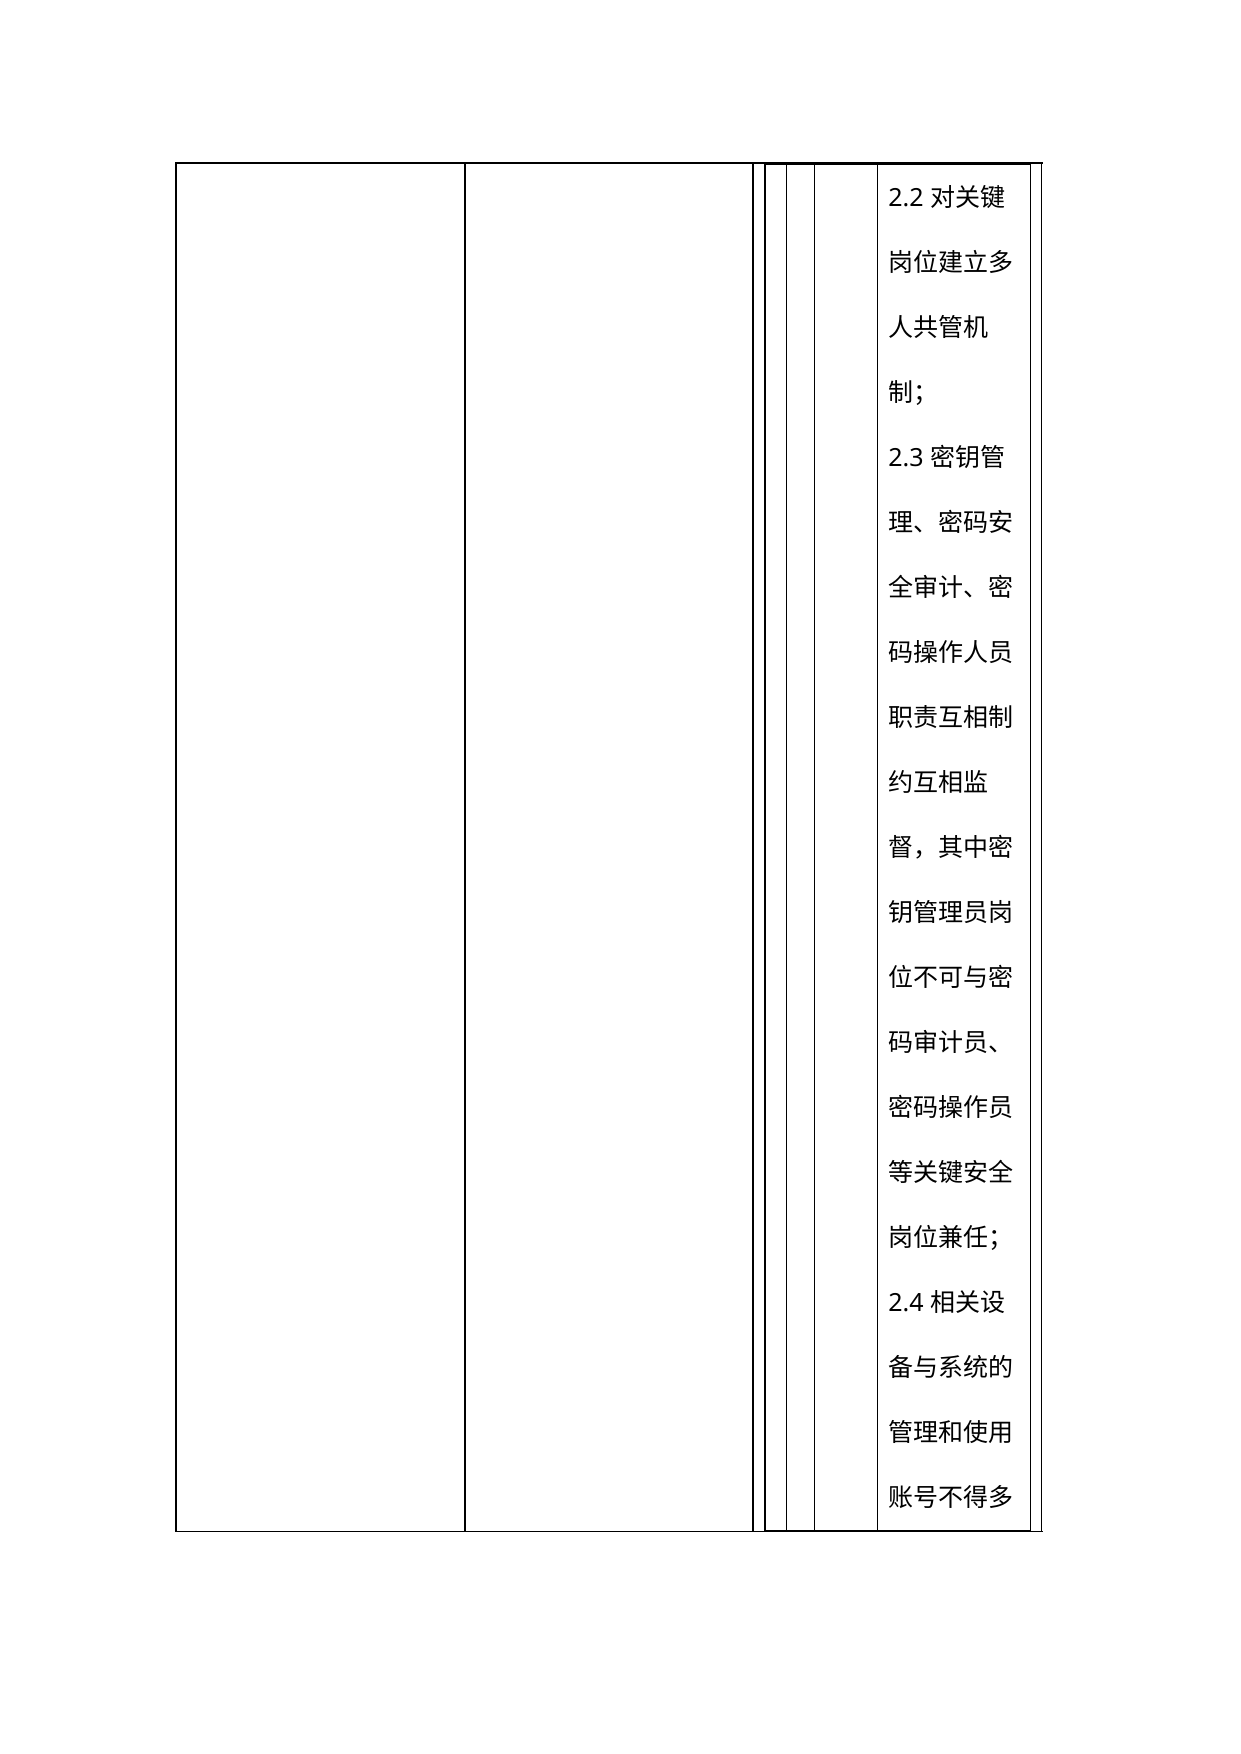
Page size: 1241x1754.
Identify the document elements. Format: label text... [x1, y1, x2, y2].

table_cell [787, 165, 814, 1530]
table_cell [815, 165, 877, 1530]
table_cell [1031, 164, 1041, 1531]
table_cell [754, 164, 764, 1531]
table_cell [466, 164, 752, 1531]
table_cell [878, 165, 1030, 1530]
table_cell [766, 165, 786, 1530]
table_cell 1 [177, 164, 464, 1531]
